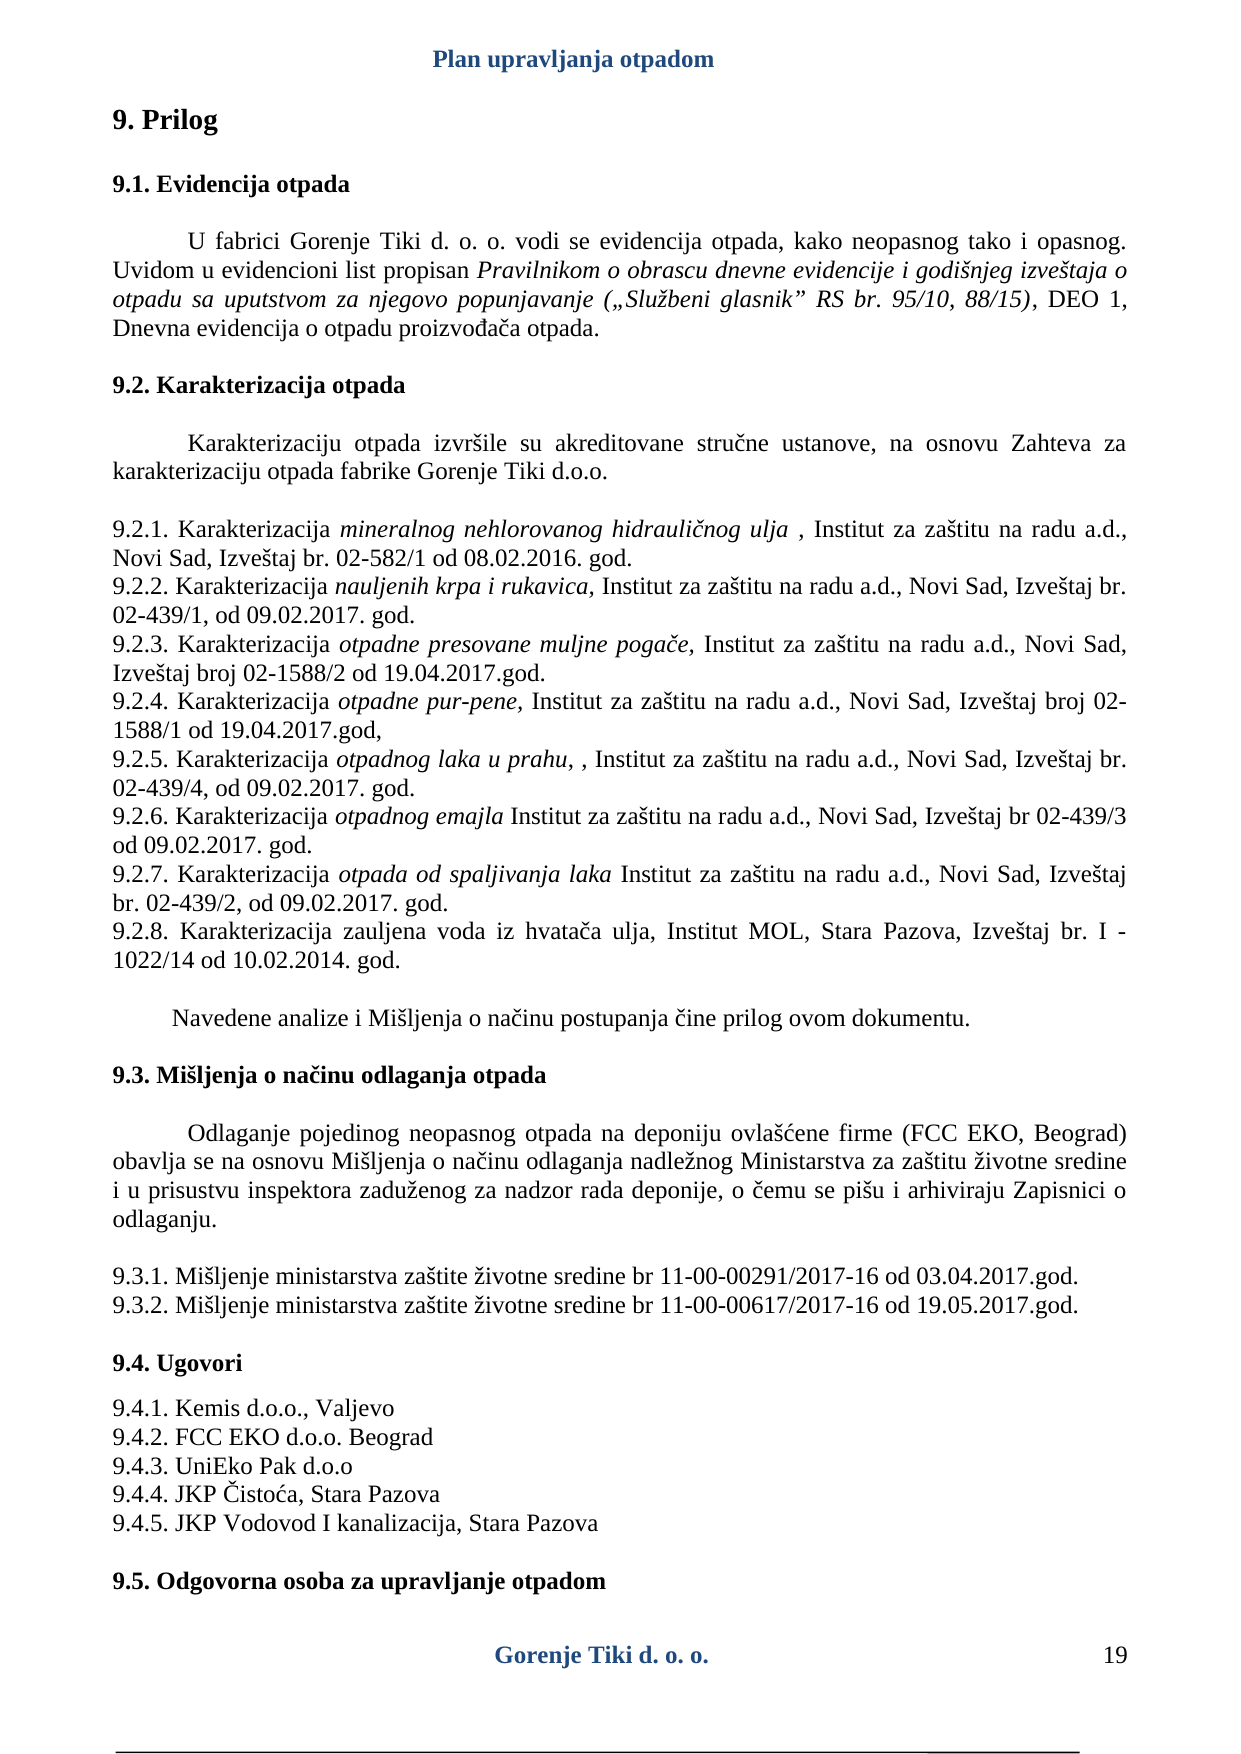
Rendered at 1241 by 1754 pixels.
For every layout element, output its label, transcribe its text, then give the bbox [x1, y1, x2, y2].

text 9.4.2. FCC EKO d.o.o. Beograd [112, 1422, 1128, 1451]
text 9.2.1. Karakterizacija mineralnog nehlorovanog hidrauličnog ulja , Institut za zaštitu na radu a.d., Novi Sad, Izveštaj br. 02-582/1 od 08.02.2016. god. [112, 514, 1128, 571]
text 9.2.3. Karakterizacija otpadne presovane muljne pogače, Institut za zaštitu na radu a.d., Novi Sad, Izveštaj broj 02-1588/2 od 19.04.2017.god. [112, 629, 1128, 686]
text 9.2. Karakterizacija otpada [112, 370, 1128, 399]
text 9.2.8. Karakterizacija zauljena voda iz hvatača ulja, Institut MOL, Stara Pazova, Izveštaj br. I -1022/14 od 10.02.2014. god. [112, 916, 1128, 974]
text 9.5. Odgovorna osoba za upravljanje otpadom [112, 1566, 1128, 1594]
text 9.1. Evidencija otpada [112, 169, 1128, 198]
text 9.2.2. Karakterizacija nauljenih krpa i rukavica, Institut za zaštitu na radu a.d., Novi Sad, Izveštaj br. 02-439/1, od 09.02.2017. god. [112, 571, 1128, 629]
text Odlaganje pojedinog neopasnog otpada na deponiju ovlašćene firme (FCC EKO, Beograd) obavlja se na osnovu Mišljenja o načinu odlaganja nadležnog Ministarstva za zaštitu životne sredine i u prisustvu inspektora zaduženog za nadzor rada deponije, o čemu se pišu i arhiviraju Zapisnici o odlaganju. [112, 1118, 1128, 1233]
text 9.4.3. UniEko Pak d.o.o [112, 1451, 1128, 1479]
text 9.4. Ugovori [112, 1348, 1128, 1376]
text U fabrici Gorenje Tiki d. o. o. vodi se evidencija otpada, kako neopasnog tako i opasnog. Uvidom u evidencioni list propisan Pravilnikom o obrascu dnevne evidencije i godišnjeg izveštaja o otpadu sa uputstvom za njegovo popunjavanje („Službeni glasnik” RS br. 95/10, 88/15), DEO 1, Dnevna evidencija o otpadu proizvođača otpada. [112, 226, 1128, 341]
text Navedene analize i Mišljenja o načinu postupanja čine prilog ovom dokumentu. [112, 1003, 1128, 1031]
text 9. Prilog [112, 102, 1128, 135]
text 9.4.1. Kemis d.o.o., Valjevo [112, 1393, 1128, 1422]
text 9.2.5. Karakterizacija otpadnog laka u prahu, , Institut za zaštitu na radu a.d., Novi Sad, Izveštaj br. 02-439/4, od 09.02.2017. god. [112, 744, 1128, 801]
text 9.2.7. Karakterizacija otpada od spaljivanja laka Institut za zaštitu na radu a.d., Novi Sad, Izveštaj br. 02-439/2, od 09.02.2017. god. [112, 859, 1128, 916]
text 9.4.4. JKP Čistoća, Stara Pazova [112, 1479, 1128, 1508]
text 9.3.1. Mišljenje ministarstva zaštite životne sredine br 11-00-00291/2017-16 od 03.04.2017.god. [112, 1261, 1128, 1290]
text 9.2.4. Karakterizacija otpadne pur-pene, Institut za zaštitu na radu a.d., Novi Sad, Izveštaj broj 02-1588/1 od 19.04.2017.god, [112, 686, 1128, 744]
text 9.3.2. Mišljenje ministarstva zaštite životne sredine br 11-00-00617/2017-16 od 19.05.2017.god. [112, 1290, 1128, 1319]
text 9.3. Mišljenja o načinu odlaganja otpada [112, 1060, 1128, 1089]
text 9.4.5. JKP Vodovod I kanalizacija, Stara Pazova [112, 1508, 1128, 1537]
text 9.2.6. Karakterizacija otpadnog emajla Institut za zaštitu na radu a.d., Novi Sad, Izveštaj br 02-439/3 od 09.02.2017. god. [112, 801, 1128, 859]
text Karakterizaciju otpada izvršile su akreditovane stručne ustanove, na osnovu Zahteva za karakterizaciju otpada fabrike Gorenje Tiki d.o.o. [112, 428, 1128, 485]
